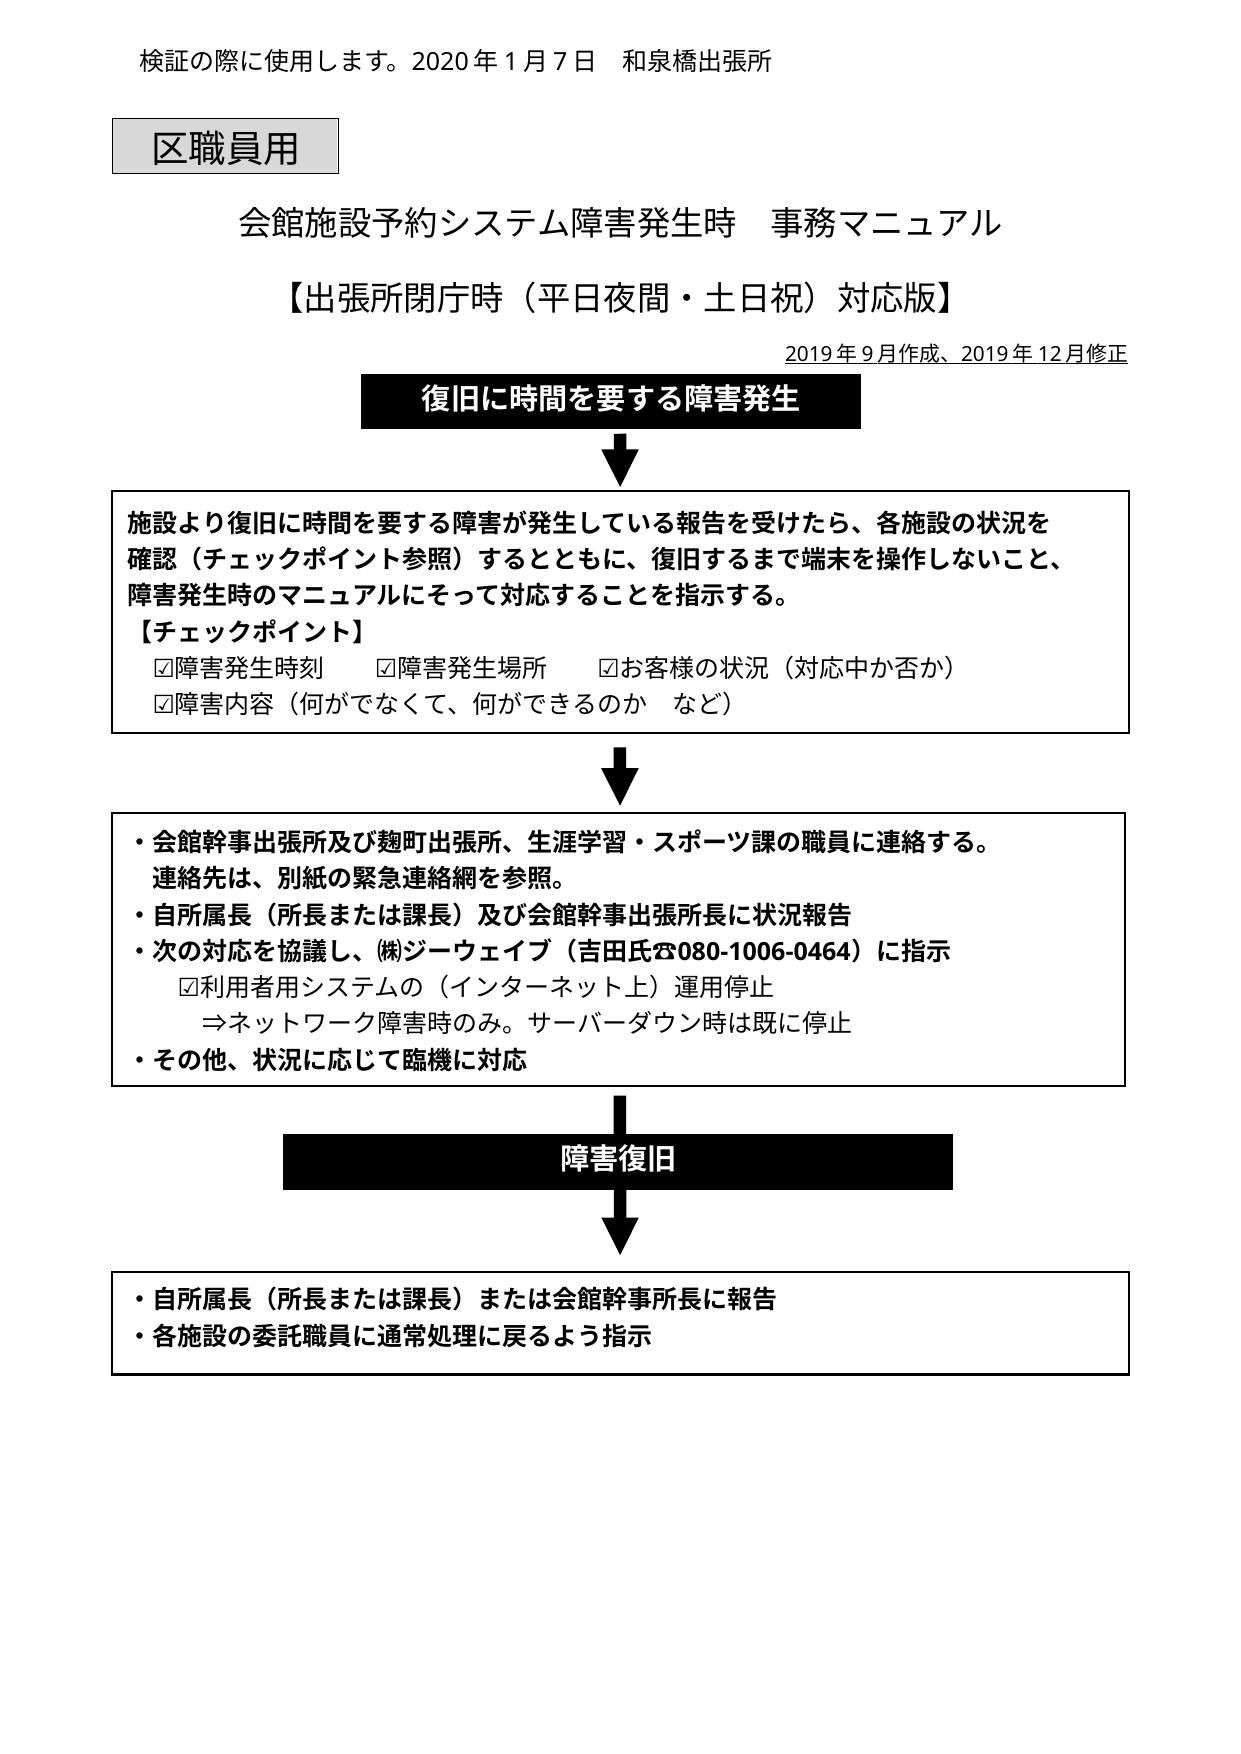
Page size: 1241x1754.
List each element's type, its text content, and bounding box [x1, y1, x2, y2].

text 2019年9月作成、2019年12月修正 [112, 333, 1128, 371]
text 会館施設予約システム障害発生時 事務マニュアル [112, 183, 1128, 258]
text 区職員用 [112, 108, 1128, 183]
text 【出張所閉庁時（平日夜間・土日祝）対応版】 [112, 258, 1128, 333]
